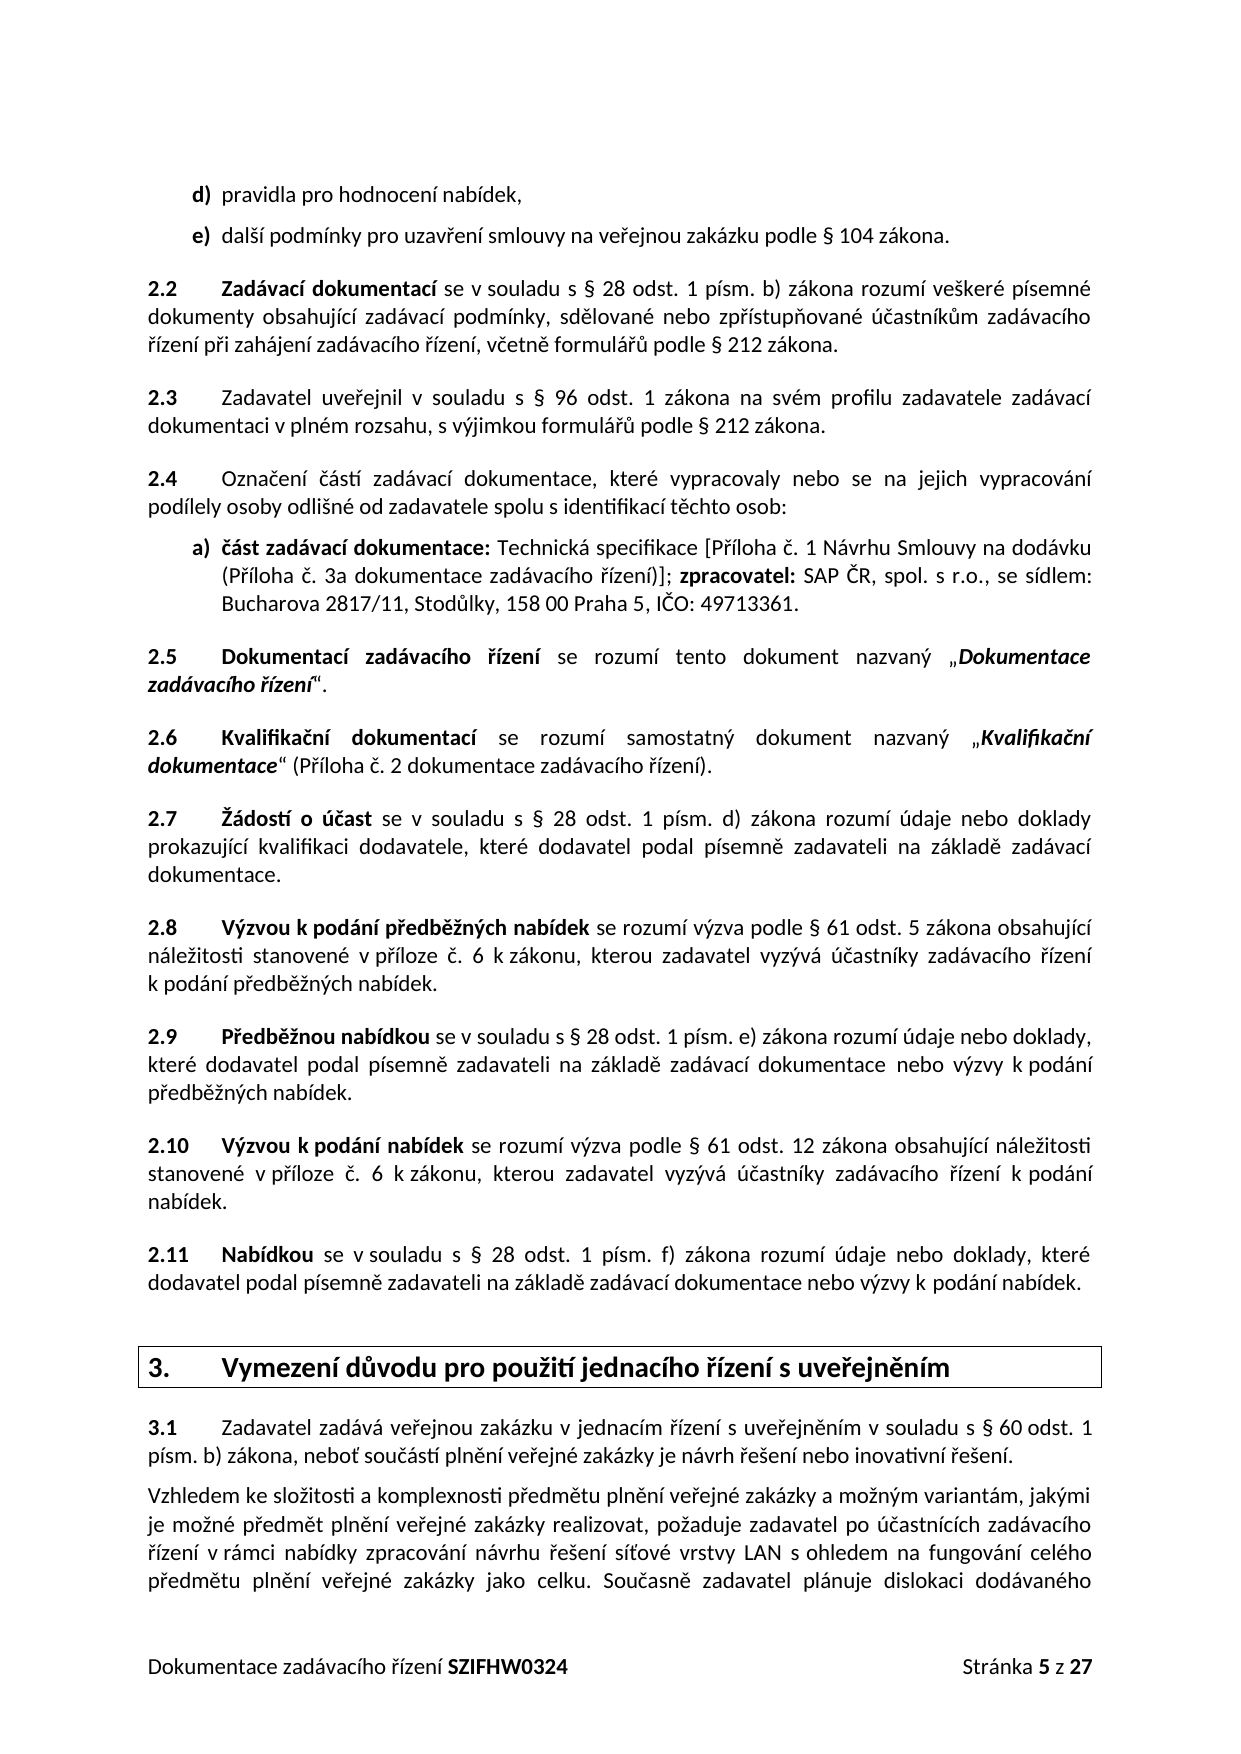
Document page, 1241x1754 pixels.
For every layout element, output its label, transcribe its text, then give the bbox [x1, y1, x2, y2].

text Výzvou k podání předběžných nabídek se rozumí výzva podle § 61 odst. 5 zákona obsahující náležitosti stanovené v příloze č. 6 k zákonu, kterou zadavatel vyzývá účastníky zadávacího řízení k podání předběžných nabídek. [148, 913, 1093, 997]
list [148, 1482, 1093, 1594]
text Vymezení důvodu pro použití jednacího řízení s uveřejněním [139, 1347, 1101, 1387]
text Žádostí o účast se v souladu s § 28 odst. 1 písm. d) zákona rozumí údaje nebo doklady prokazující kvalifikaci dodavatele, které dodavatel podal písemně zadavateli na základě zadávací dokumentace. [148, 804, 1093, 888]
text část zadávací dokumentace: Technická specifikace [Příloha č. 1 Návrhu Smlouvy na dodávku (Příloha č. 3a dokumentace zadávacího řízení)]; zpracovatel: SAP ČR, spol. s r.o., se sídlem: Bucharova 2817/11, Stodůlky, 158 00 Praha 5, IČO: 49713361. [192, 533, 1093, 617]
text Označení částí zadávací dokumentace, které vypracovaly nebo se na jejich vypracování podílely osoby odlišné od zadavatele spolu s identifikací těchto osob: [148, 464, 1093, 520]
text další podmínky pro uzavření smlouvy na veřejnou zakázku podle § 104 zákona. [192, 221, 1093, 249]
text Zadávací dokumentací se v souladu s § 28 odst. 1 písm. b) zákona rozumí veškeré písemné dokumenty obsahující zadávací podmínky, sdělované nebo zpřístupňované účastníkům zadávacího řízení při zahájení zadávacího řízení, včetně formulářů podle § 212 zákona. [148, 274, 1093, 358]
text Nabídkou se v souladu s § 28 odst. 1 písm. f) zákona rozumí údaje nebo doklady, které dodavatel podal písemně zadavateli na základě zadávací dokumentace nebo výzvy k podání nabídek. [148, 1240, 1093, 1296]
text Předběžnou nabídkou se v souladu s § 28 odst. 1 písm. e) zákona rozumí údaje nebo doklady, které dodavatel podal písemně zadavateli na základě zadávací dokumentace nebo výzvy k podání předběžných nabídek. [148, 1022, 1093, 1106]
text pravidla pro hodnocení nabídek, [192, 181, 1093, 209]
text Kvalifikační dokumentací se rozumí samostatný dokument nazvaný „Kvalifikační dokumentace“ (Příloha č. 2 dokumentace zadávacího řízení). [148, 723, 1093, 779]
text Zadavatel uveřejnil v souladu s § 96 odst. 1 zákona na svém profilu zadavatele zadávací dokumentaci v plném rozsahu, s výjimkou formulářů podle § 212 zákona. [148, 383, 1093, 439]
text Dokumentací zadávacího řízení se rozumí tento dokument nazvaný „Dokumentace zadávacího řízení“. [148, 642, 1093, 698]
text Zadavatel zadává veřejnou zakázku v jednacím řízení s uveřejněním v souladu s § 60 odst. 1 písm. b) zákona, neboť součástí plnění veřejné zakázky je návrh řešení nebo inovativní řešení. [148, 1413, 1093, 1469]
text Výzvou k podání nabídek se rozumí výzva podle § 61 odst. 12 zákona obsahující náležitosti stanovené v příloze č. 6 k zákonu, kterou zadavatel vyzývá účastníky zadávacího řízení k podání nabídek. [148, 1131, 1093, 1215]
